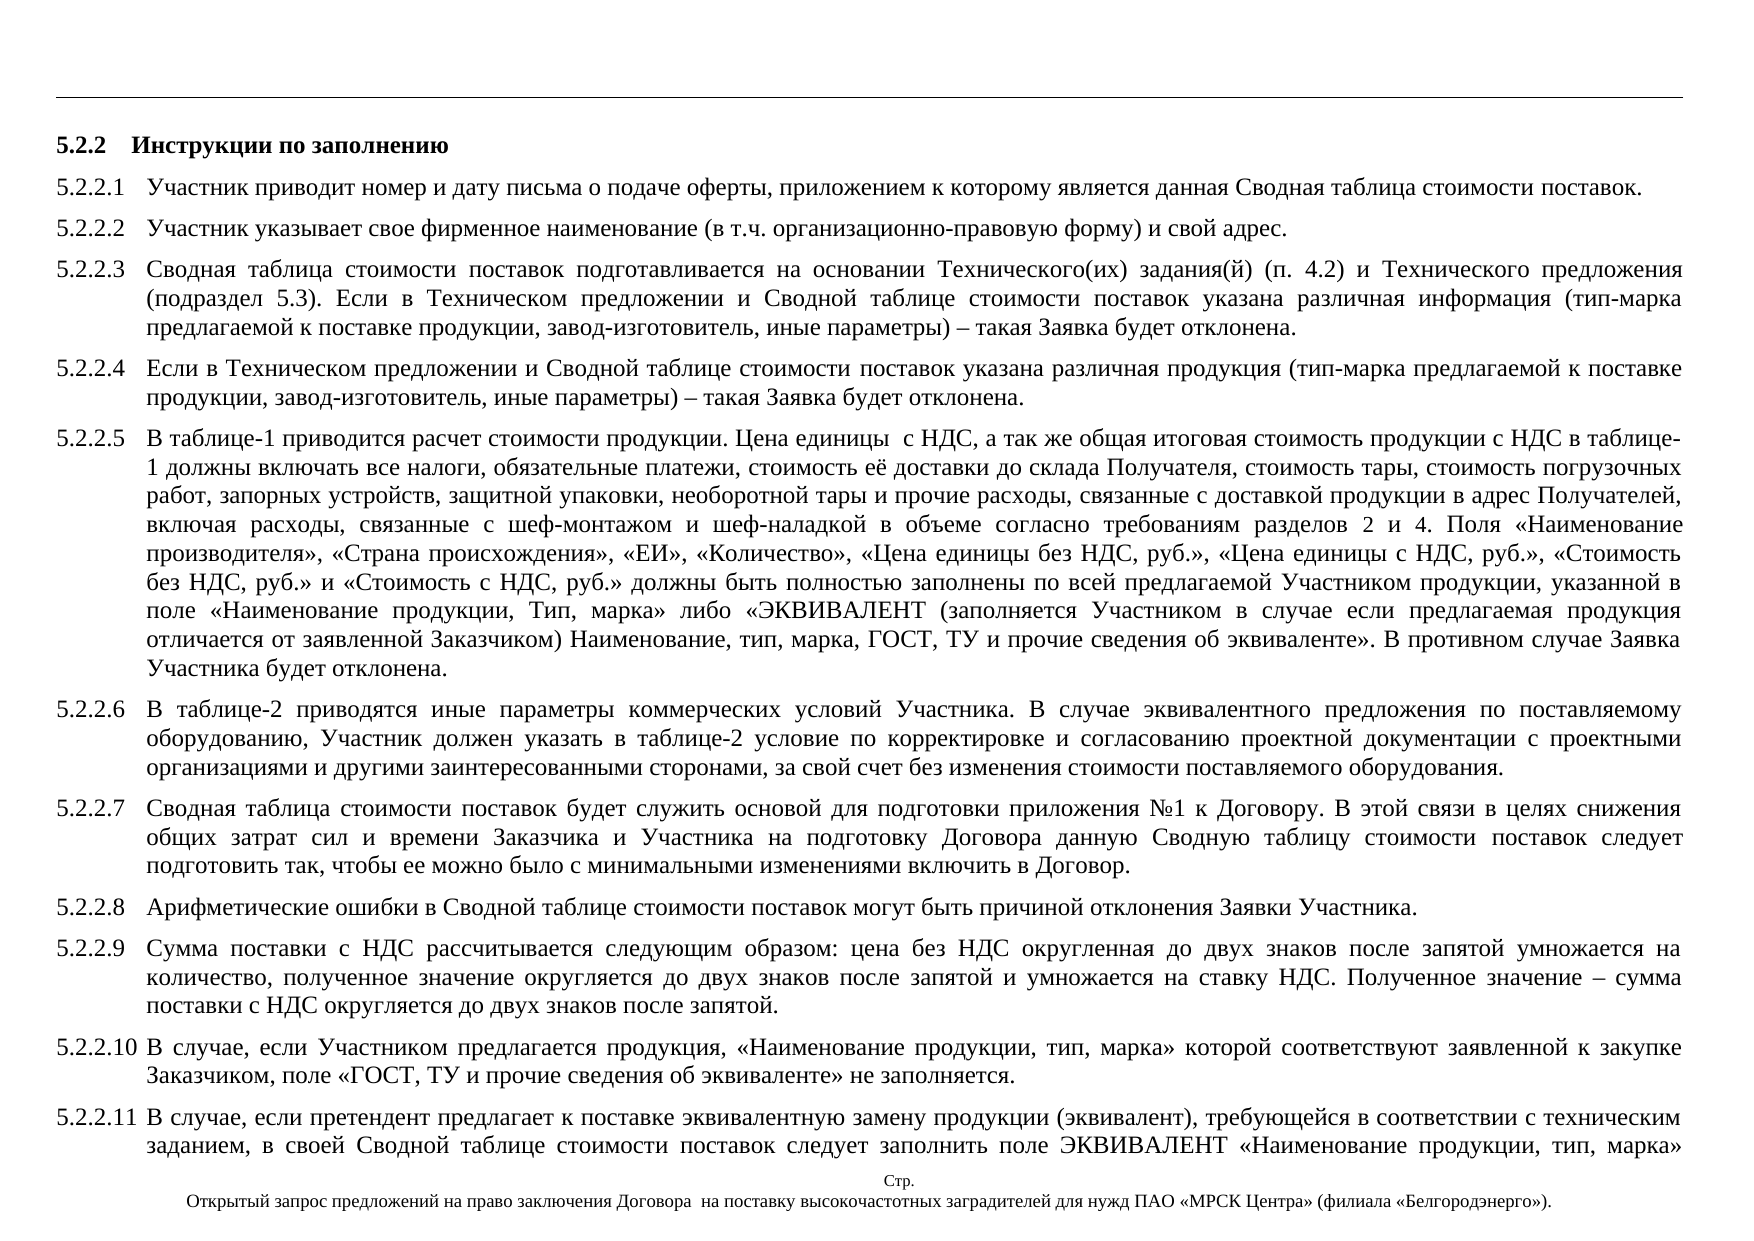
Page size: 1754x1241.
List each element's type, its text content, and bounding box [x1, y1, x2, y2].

list Арифметические ошибки в Сводной таблице стоимости поставок могут быть причиной отклонения Заявки Участника. [56, 892, 1683, 921]
list Сумма поставки с НДС рассчитывается следующим образом: цена без НДС округленная до двух знаков после запятой умножается на количество, полученное значение округляется до двух знаков после запятой и умножается на ставку НДС. Полученное значение – сумма поставки с НДС округляется до двух знаков после запятой. [56, 933, 1683, 1019]
list Участник приводит номер и дату письма о подаче оферты, приложением к которому является данная Сводная таблица стоимости поставок. [56, 172, 1683, 201]
list В таблице-2 приводятся иные параметры коммерческих условий Участника. В случае эквивалентного предложения по поставляемому оборудованию, Участник должен указать в таблице-2 условие по корректировке и согласованию проектной документации с проектными организациями и другими заинтересованными сторонами, за свой счет без изменения стоимости поставляемого оборудования. [56, 694, 1683, 781]
list Если в Техническом предложении и Сводной таблице стоимости поставок указана различная продукция (тип-марка предлагаемой к поставке продукции, завод-изготовитель, иные параметры) – такая Заявка будет отклонена. [56, 353, 1683, 411]
list Сводная таблица стоимости поставок будет служить основой для подготовки приложения №1 к Договору. В этой связи в целях снижения общих затрат сил и времени Заказчика и Участника на подготовку Договора данную Сводную таблицу стоимости поставок следует подготовить так, чтобы ее можно было с минимальными изменениями включить в Договор. [56, 793, 1683, 879]
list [56, 1102, 1683, 1159]
list В случае, если Участником предлагается продукция, «Наименование продукции, тип, марка» которой соответствуют заявленной к закупке Заказчиком, поле «ГОСТ, ТУ и прочие сведения об эквиваленте» не заполняется. [56, 1032, 1683, 1089]
subtitle Инструкции по заполнению [56, 131, 1683, 159]
list Участник указывает свое фирменное наименование (в т.ч. организационно-правовую форму) и свой адрес. [56, 213, 1683, 242]
